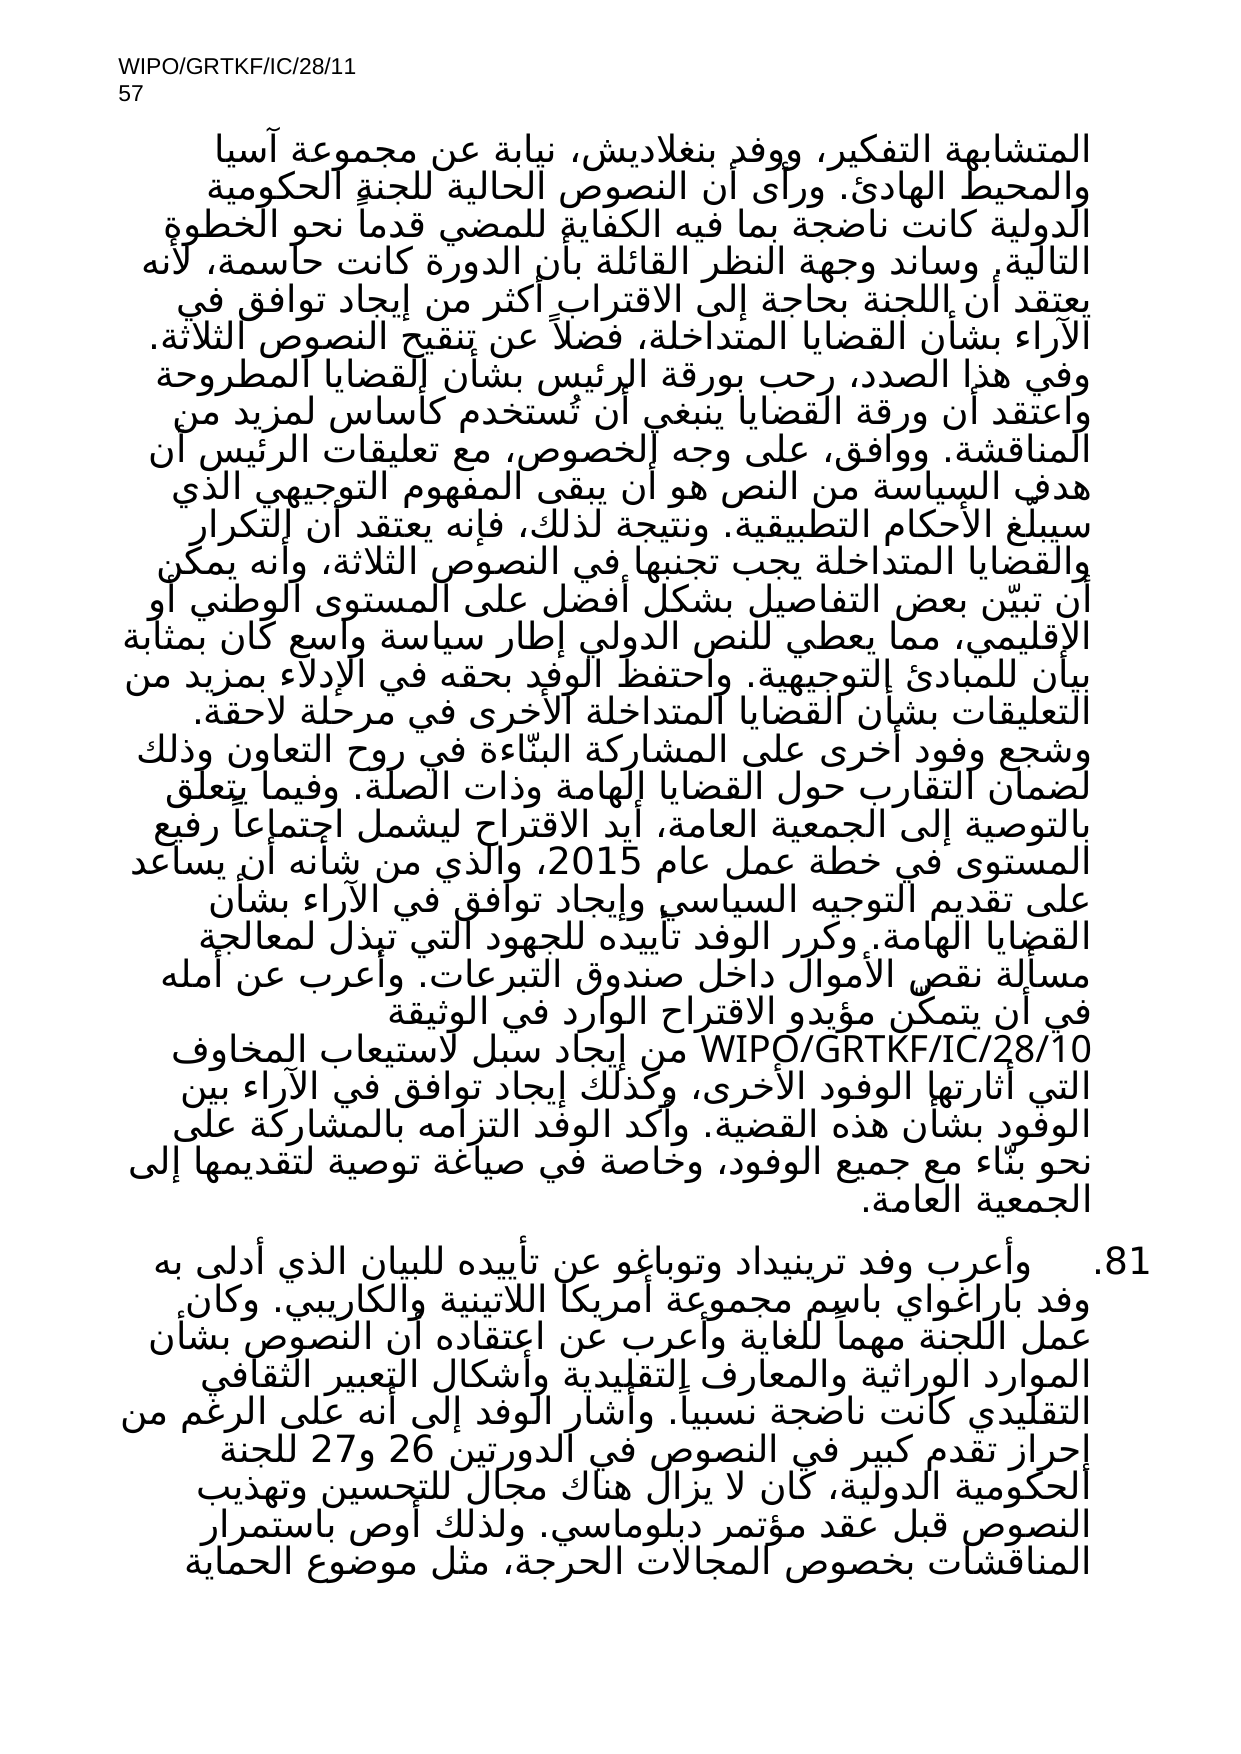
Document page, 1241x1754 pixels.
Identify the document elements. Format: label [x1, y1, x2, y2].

text [118, 132, 1092, 1220]
text [118, 1245, 1092, 1582]
